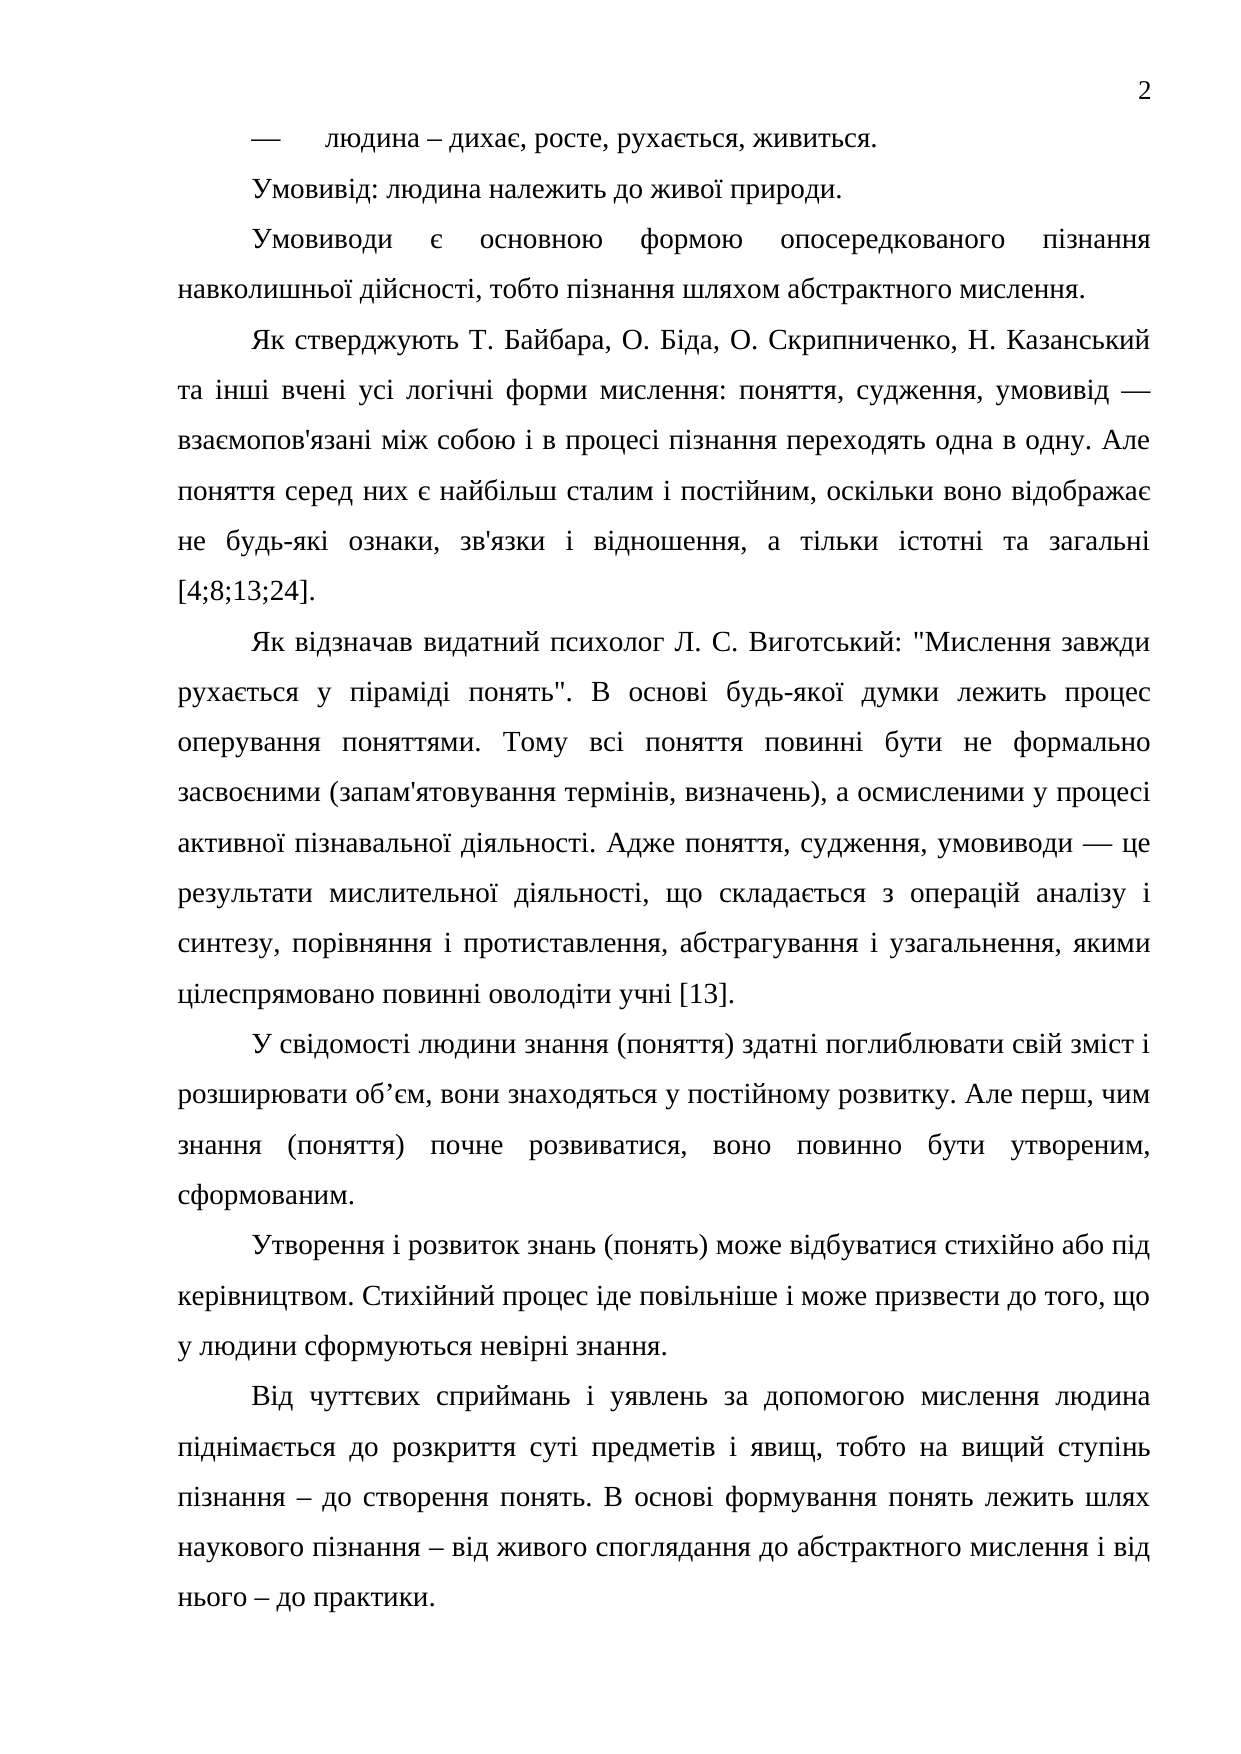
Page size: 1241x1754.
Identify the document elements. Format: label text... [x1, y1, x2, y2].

text Від чуттєвих сприймань і уявлень за допомогою мислення людина піднімається до розкриття суті предметів і явищ, тобто на вищий ступінь пізнання – до створення понять. В основі формування понять лежить шлях наукового пізнання – від живого споглядання до абстрактного мислення і від нього – до практики. [177, 1378, 1152, 1613]
text Утворення і розвиток знань (понять) може відбуватися стихійно або під керівництвом. Стихійний процес іде повільніше і може призвести до того, що у людини сформуються невірні знання. [177, 1227, 1152, 1362]
text У свідомості людини знання (поняття) здатні поглиблювати свій зміст і розширювати об’єм, вони знаходяться у постійному розвитку. Але перш, чим знання (поняття) почне розвиватися, воно повинно бути утвореним, сформованим. [177, 1026, 1152, 1211]
text Умовиводи є основною формою опосередкованого пізнання навколишньої дійсності, тобто пізнання шляхом абстрактного мислення. [177, 221, 1152, 305]
text Як відзначав видатний психолог Л. С. Виготський: "Мислення завжди рухається у піраміді понять". В основі будь-якої думки лежить процес оперування поняттями. Тому всі поняття повинні бути не формально засвоєними (запам'ятовування термінів, визначень), а осмисленими у процесі активної пізнавальної діяльності. Адже поняття, судження, умовиводи — це результати мислительної діяльності, що складається з операцій аналізу і синтезу, порівняння і протиставлення, абстрагування і узагальнення, якими цілеспрямовано повинні оволодіти учні [13]. [177, 624, 1152, 1009]
list людина – дихає, росте, рухається, живиться. [177, 121, 1152, 154]
text Умовивід: людина належить до живої природи. [177, 171, 1152, 204]
text Як стверджують Т. Байбара, О. Біда, О. Скрипниченко, Н. Казанський та інші вчені усі логічні форми мислення: поняття, судження, умовивід — взаємопов'язані між собою і в процесі пізнання переходять одна в одну. Але поняття серед них є найбільш сталим і постійним, оскільки воно відображає не будь-які ознаки, зв'язки і відношення, а тільки істотні та загальні [4;8;13;24]. [177, 322, 1152, 607]
